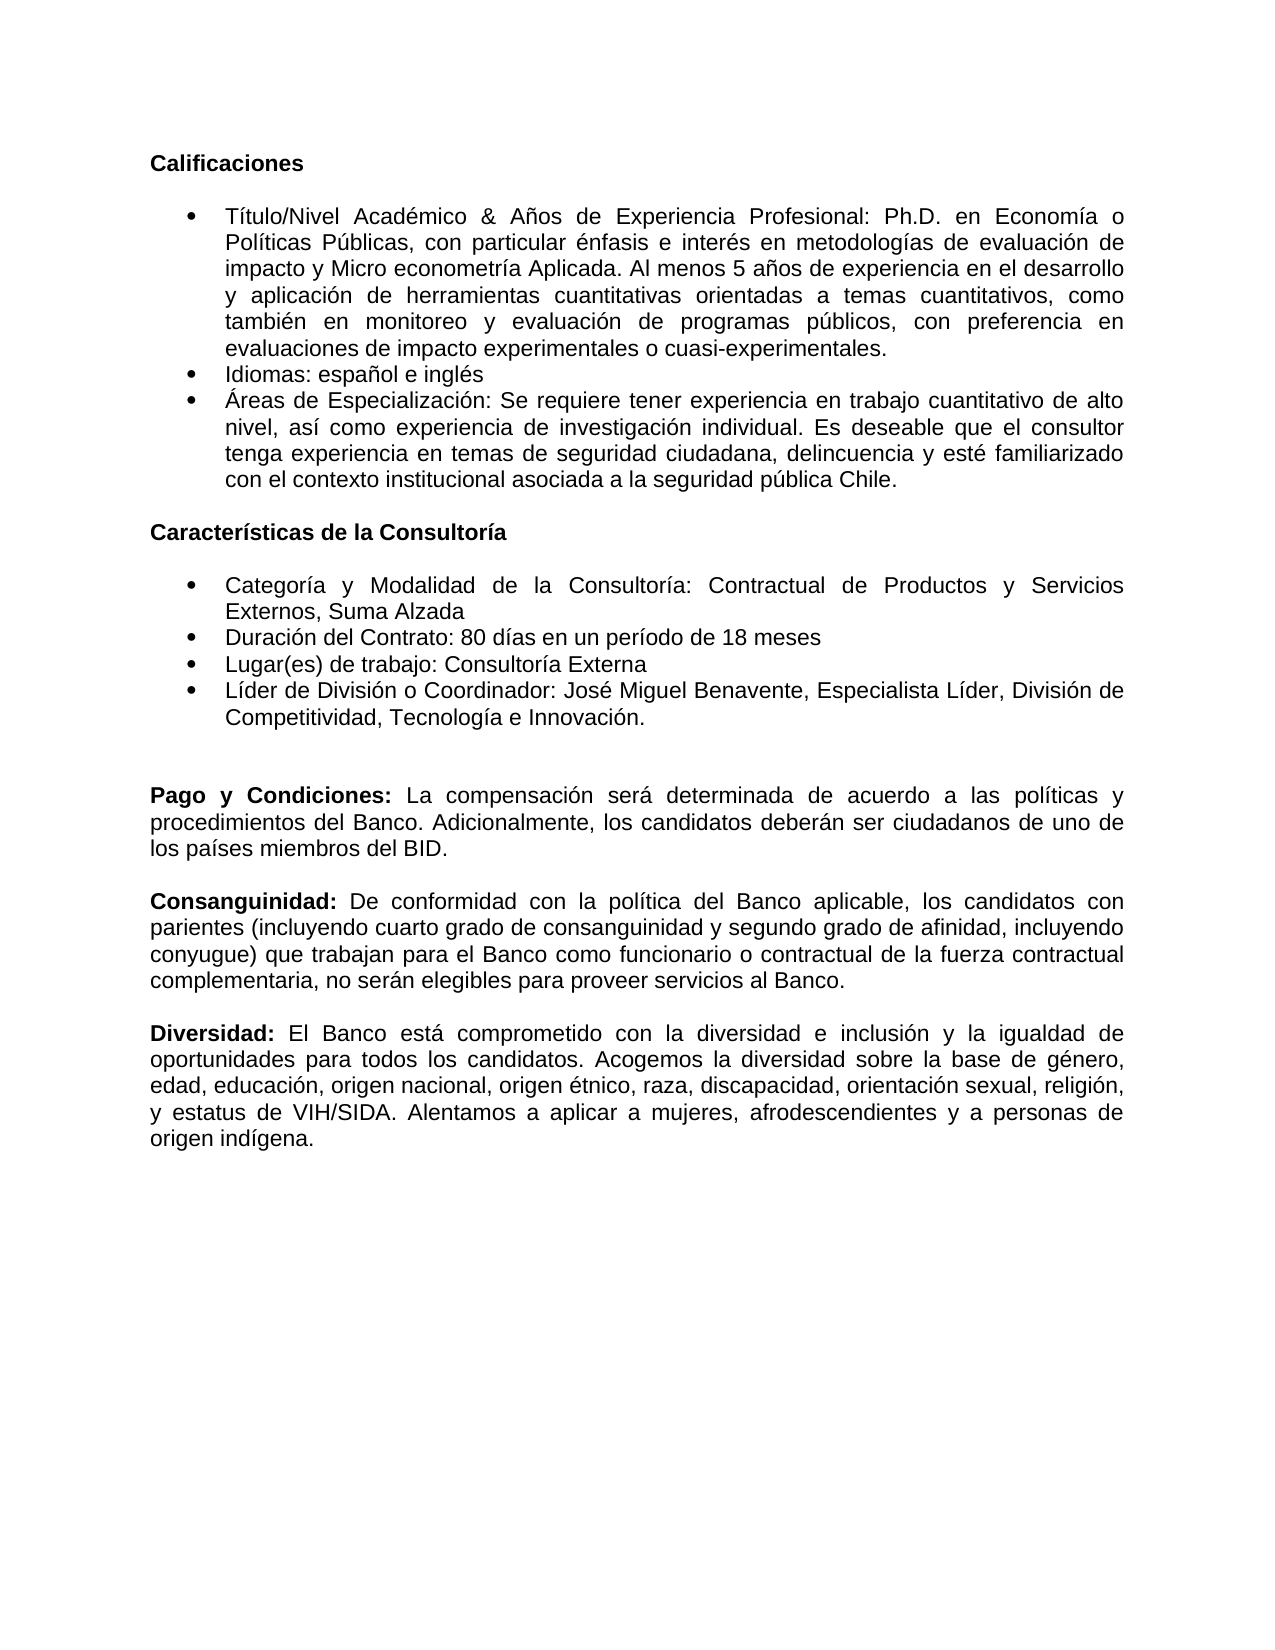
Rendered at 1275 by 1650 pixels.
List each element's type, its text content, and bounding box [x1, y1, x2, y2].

list Título/Nivel Académico & Años de Experiencia Profesional: Ph.D. en Economía o Políticas Públicas, con particular énfasis e interés en metodologías de evaluación de impacto y Micro econometría Aplicada. Al menos 5 años de experiencia en el desarrollo y aplicación de herramientas cuantitativas orientadas a temas cuantitativos, como también en monitoreo y evaluación de programas públicos, con preferencia en evaluaciones de impacto experimentales o cuasi-experimentales. [187, 203, 1125, 361]
list Idiomas: español e inglés [187, 361, 1125, 387]
text Características de la Consultoría [150, 519, 1125, 545]
text Calificaciones [150, 150, 1125, 176]
list Áreas de Especialización: Se requiere tener experiencia en trabajo cuantitativo de alto nivel, así como experiencia de investigación individual. Es deseable que el consultor tenga experiencia en temas de seguridad ciudadana, delincuencia y esté familiarizado con el contexto institucional asociada a la seguridad pública Chile. [187, 387, 1125, 493]
list Lugar(es) de trabajo: Consultoría Externa [187, 651, 1125, 677]
text Consanguinidad: De conformidad con la política del Banco aplicable, los candidatos con parientes (incluyendo cuarto grado de consanguinidad y segundo grado de afinidad, incluyendo conyugue) que trabajan para el Banco como funcionario o contractual de la fuerza contractual complementaria, no serán elegibles para proveer servicios al Banco. [150, 888, 1125, 993]
list Categoría y Modalidad de la Consultoría: Contractual de Productos y Servicios Externos, Suma Alzada [187, 572, 1125, 624]
text Pago y Condiciones: La compensación será determinada de acuerdo a las políticas y procedimientos del Banco. Adicionalmente, los candidatos deberán ser ciudadanos de uno de los países miembros del BID. [150, 782, 1125, 862]
list Líder de División o Coordinador: José Miguel Benavente, Especialista Líder, División de Competitividad, Tecnología e Innovación. [187, 677, 1125, 730]
list Duración del Contrato: 80 días en un período de 18 meses [187, 624, 1125, 651]
text Diversidad: El Banco está comprometido con la diversidad e inclusión y la igualdad de oportunidades para todos los candidatos. Acogemos la diversidad sobre la base de género, edad, educación, origen nacional, origen étnico, raza, discapacidad, orientación sexual, religión, y estatus de VIH/SIDA. Alentamos a aplicar a mujeres, afrodescendientes y a personas de origen indígena. [150, 1020, 1125, 1151]
